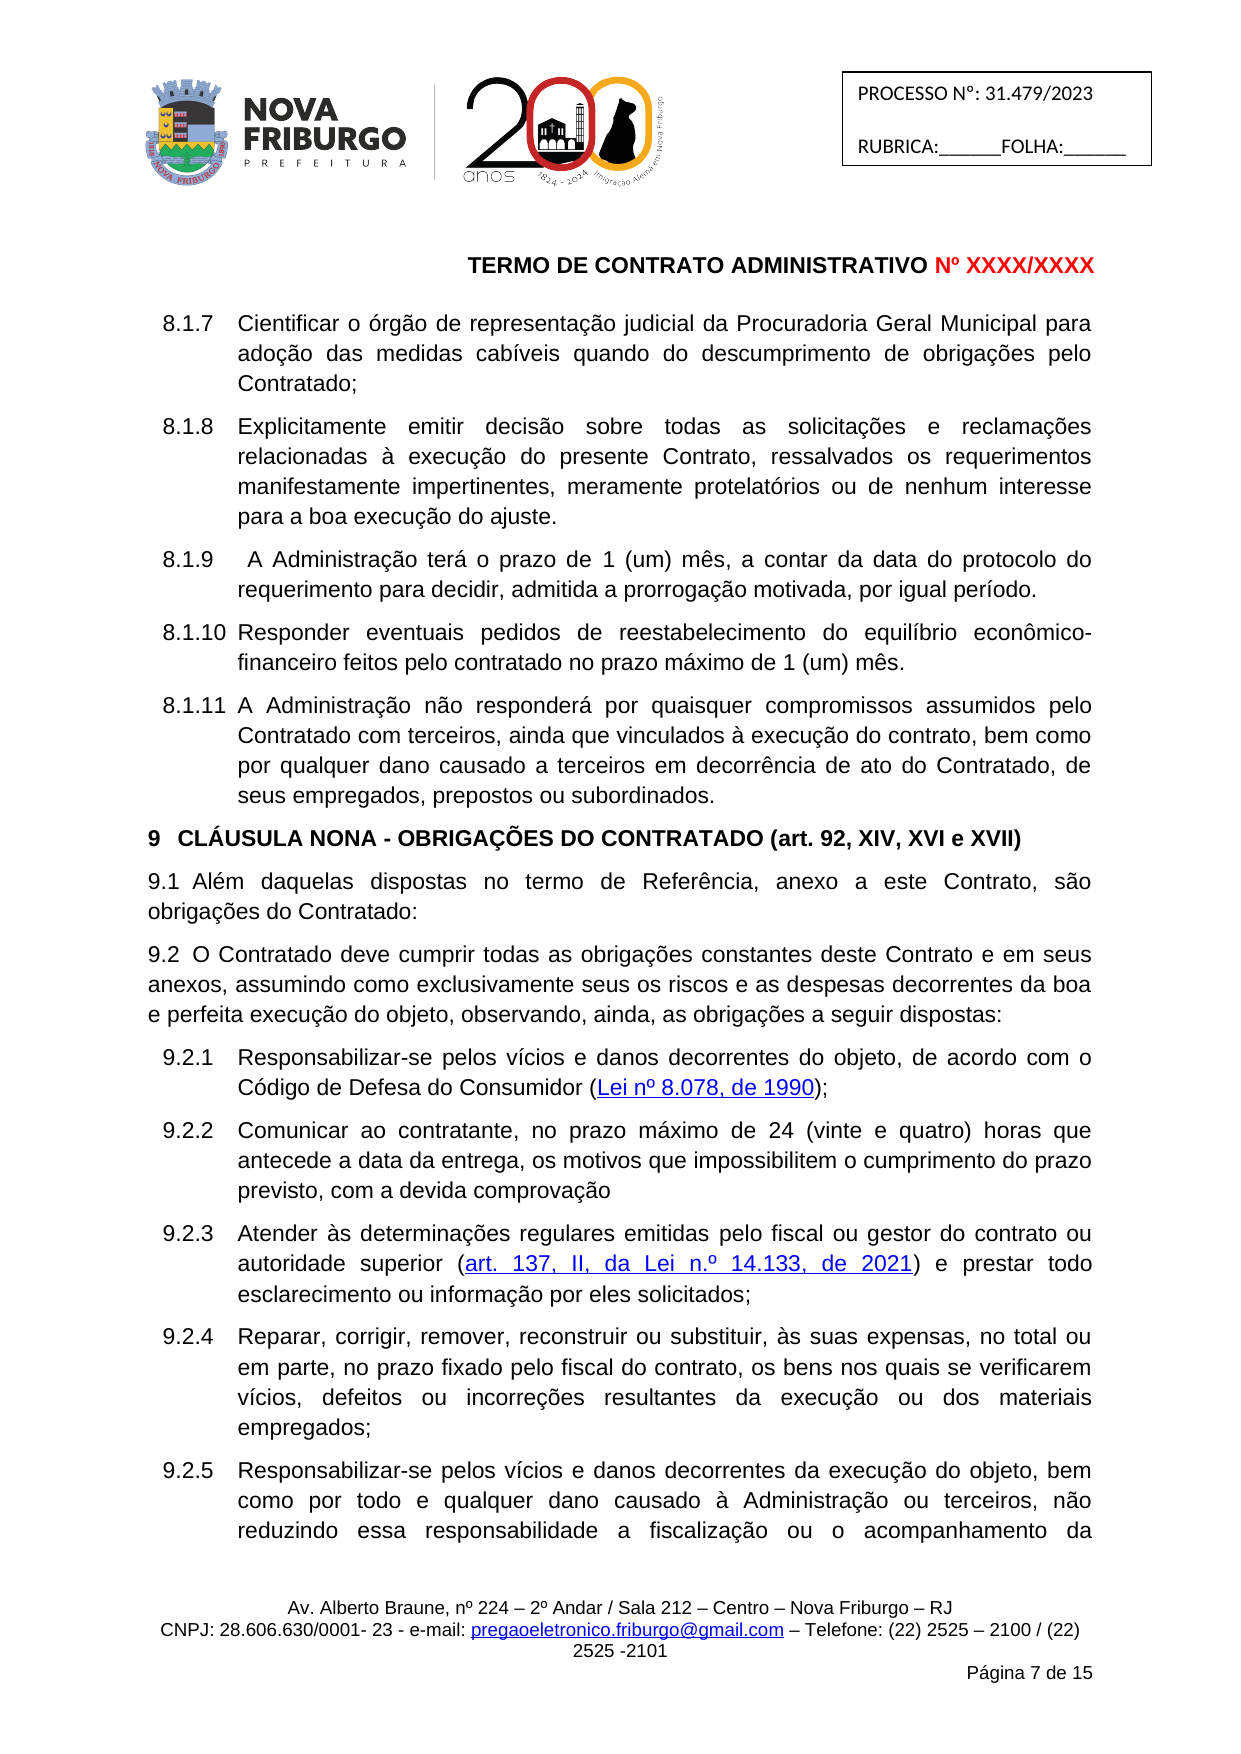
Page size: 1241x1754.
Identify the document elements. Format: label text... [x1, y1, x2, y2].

list Cientificar o órgão de representação judicial da Procuradoria Geral Municipal para adoção das medidas cabíveis quando do descumprimento de obrigações pelo Contratado; [162, 309, 1092, 396]
list Explicitamente emitir decisão sobre todas as solicitações e reclamações relacionadas à execução do presente Contrato, ressalvados os requerimentos manifestamente impertinentes, meramente protelatórios ou de nenhum interesse para a boa execução do ajuste. [162, 413, 1092, 530]
list O Contratado deve cumprir todas as obrigações constantes deste Contrato e em seus anexos, assumindo como exclusivamente seus os riscos e as despesas decorrentes da boa e perfeita execução do objeto, observando, ainda, as obrigações a seguir dispostas: [148, 941, 1092, 1028]
list Atender às determinações regulares emitidas pelo fiscal ou gestor do contrato ou autoridade superior (art. 137, II, da Lei n.º 14.133, de 2021) e prestar todo esclarecimento ou informação por eles solicitados; [162, 1220, 1092, 1307]
list A Administração terá o prazo de 1 (um) mês, a contar da data do protocolo do requerimento para decidir, admitida a prorrogação motivada, por igual período. [162, 546, 1092, 603]
list Responsabilizar-se pelos vícios e danos decorrentes do objeto, de acordo com o Código de Defesa do Consumidor (Lei nº 8.078, de 1990); [162, 1044, 1092, 1101]
list Responder eventuais pedidos de reestabelecimento do equilíbrio econômico-financeiro feitos pelo contratado no prazo máximo de 1 (um) mês. [162, 619, 1092, 676]
picture [118, 44, 696, 215]
list CLÁUSULA NONA - OBRIGAÇÕES DO CONTRATADO (art. 92, XIV, XVI e XVII) [148, 825, 1092, 852]
list Além daquelas dispostas no termo de Referência, anexo a este Contrato, são obrigações do Contratado: [148, 868, 1092, 924]
list Reparar, corrigir, remover, reconstruir ou substituir, às suas expensas, no total ou em parte, no prazo fixado pelo fiscal do contrato, os bens nos quais se verificarem vícios, defeitos ou incorreções resultantes da execução ou dos materiais empregados; [162, 1323, 1092, 1440]
list A Administração não responderá por quaisquer compromissos assumidos pelo Contratado com terceiros, ainda que vinculados à execução do contrato, bem como por qualquer dano causado a terceiros em decorrência de ato do Contratado, de seus empregados, prepostos ou subordinados. [162, 692, 1092, 809]
list Comunicar ao contratante, no prazo máximo de 24 (vinte e quatro) horas que antecede a data da entrega, os motivos que impossibilitem o cumprimento do prazo previsto, com a devida comprovação [162, 1117, 1092, 1204]
